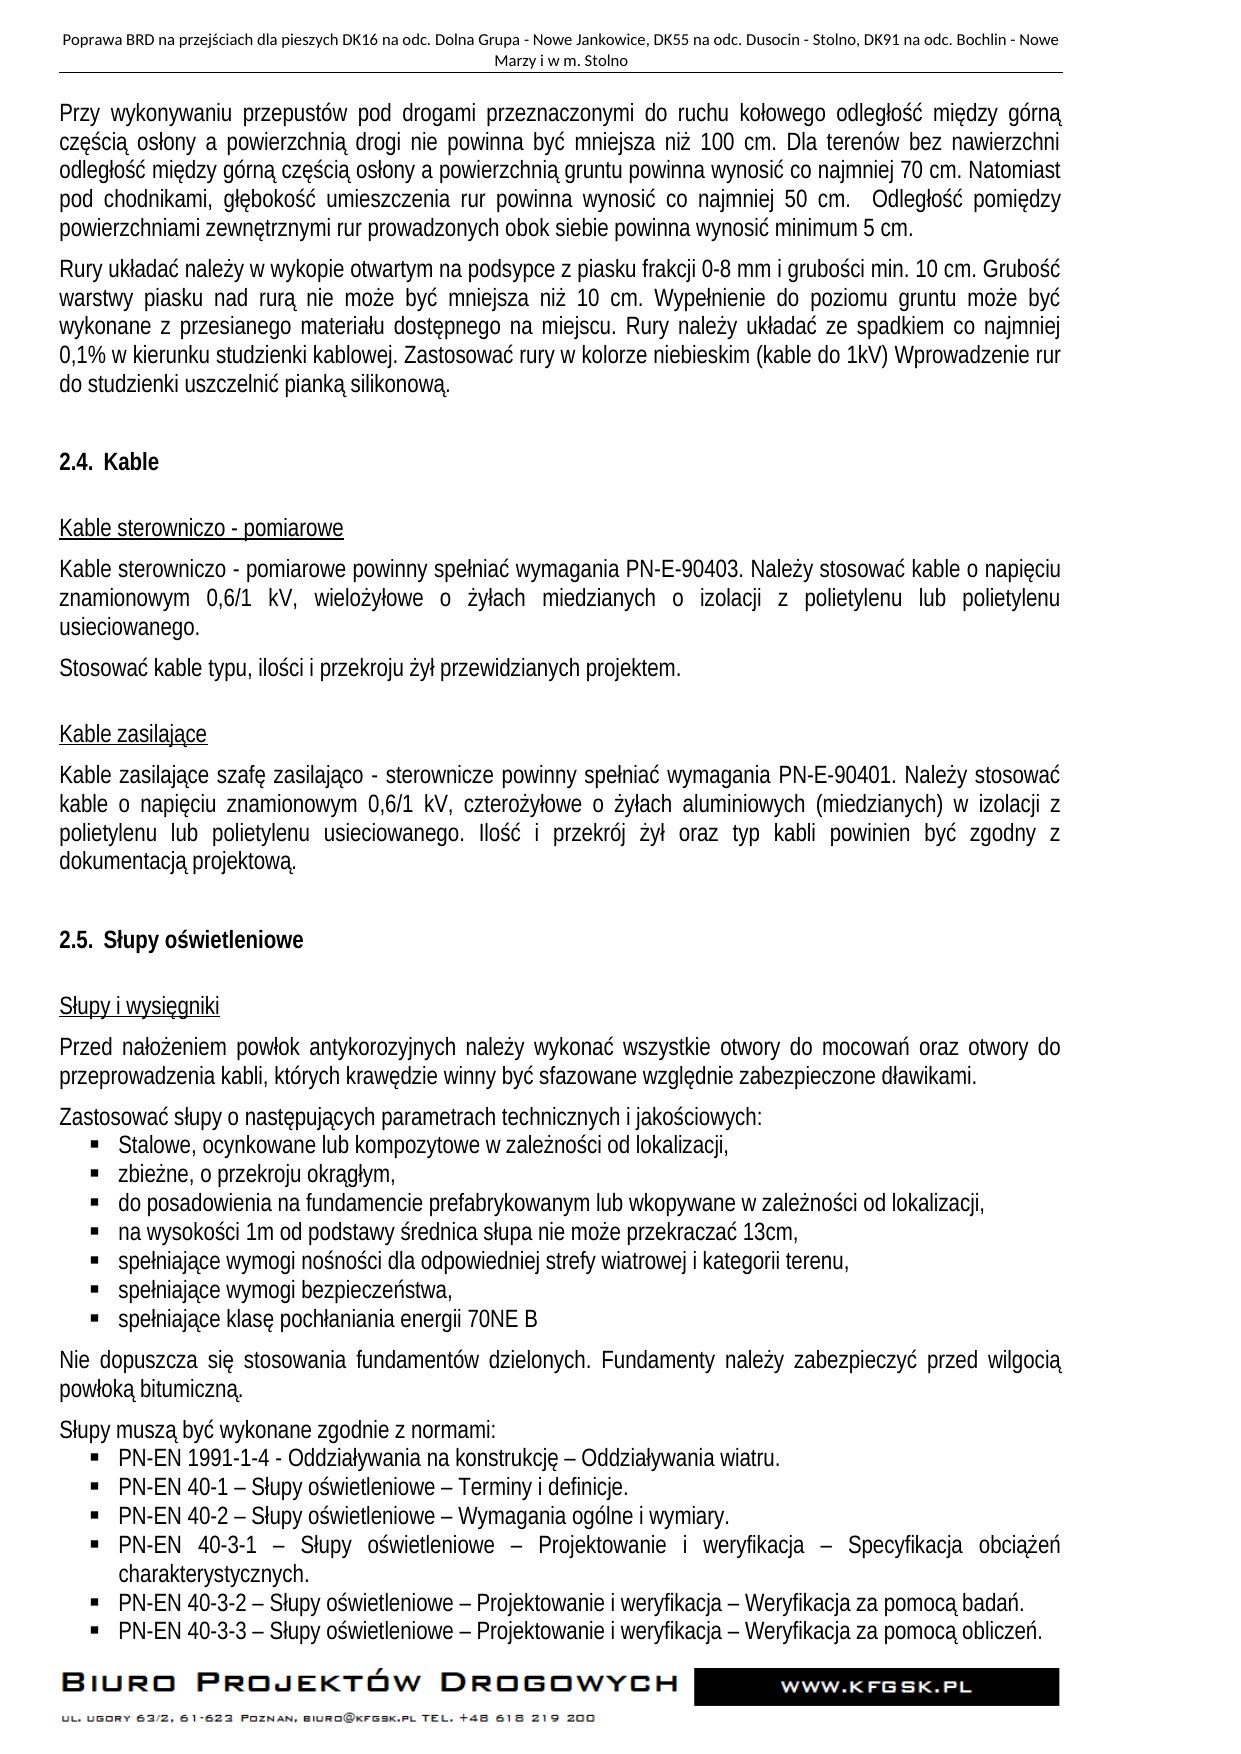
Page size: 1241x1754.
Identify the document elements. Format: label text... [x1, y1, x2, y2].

subtitle Słupy oświetleniowe [59, 925, 1063, 953]
text PN-EN 1991-1-4 - Oddziaływania na konstrukcję – Oddziaływania wiatru. [89, 1443, 1063, 1472]
subtitle Kable [59, 447, 1063, 476]
list spełniające wymogi nośności dla odpowiedniej strefy wiatrowej i kategorii terenu, [89, 1246, 1063, 1275]
text Stosować kable typu, ilości i przekroju żył przewidzianych projektem. [59, 653, 1063, 682]
text Słupy muszą być wykonane zgodnie z normami: [59, 1415, 1063, 1443]
text Nie dopuszcza się stosowania fundamentów dzielonych. Fundamenty należy zabezpieczyć przed wilgocią powłoką bitumiczną. [59, 1345, 1063, 1402]
text Kable sterowniczo - pomiarowe powinny spełniać wymagania PN-E-90403. Należy stosować kable o napięciu znamionowym 0,6/1 kV, wielożyłowe o żyłach miedzianych o izolacji z polietylenu lub polietylenu usieciowanego. [59, 554, 1063, 640]
list do posadowienia na fundamencie prefabrykowanym lub wkopywane w zależności od lokalizacji, [89, 1188, 1063, 1217]
list zbieżne, o przekroju okrągłym, [89, 1159, 1063, 1188]
text PN-EN 40-2 – Słupy oświetleniowe – Wymagania ogólne i wymiary. [89, 1501, 1063, 1530]
text Przed nałożeniem powłok antykorozyjnych należy wykonać wszystkie otwory do mocowań oraz otwory do przeprowadzenia kabli, których krawędzie winny być sfazowane względnie zabezpieczone dławikami. [59, 1032, 1063, 1089]
text PN-EN 40-3-3 – Słupy oświetleniowe – Projektowanie i weryfikacja – Weryfikacja za pomocą obliczeń. [89, 1616, 1063, 1645]
text Kable zasilające [59, 719, 1063, 748]
list Stalowe, ocynkowane lub kompozytowe w zależności od lokalizacji, [89, 1131, 1063, 1159]
text Rury układać należy w wykopie otwartym na podsypce z piasku frakcji 0- i grubości min. . Grubość warstwy piasku nad rurą nie może być mniejsza niż . Wypełnienie do poziomu gruntu może być wykonane z przesianego materiału dostępnego na miejscu. Rury należy układać ze spadkiem co najmniej 0,1% w kierunku studzienki kablowej. Zastosować rury w kolorze niebieskim (kable do 1kV) Wprowadzenie rur do studzienki uszczelnić pianką silikonową. [59, 254, 1063, 397]
list spełniające wymogi bezpieczeństwa, [89, 1275, 1063, 1304]
text PN-EN 40-3-2 – Słupy oświetleniowe – Projektowanie i weryfikacja – Weryfikacja za pomocą badań. [89, 1587, 1063, 1616]
list spełniające klasę pochłaniania energii 70NE B [89, 1304, 1063, 1332]
text PN-EN 40-1 – Słupy oświetleniowe – Terminy i definicje. [89, 1472, 1063, 1501]
text Słupy i wysięgniki [59, 991, 1063, 1019]
list na wysokości 1m od podstawy średnica słupa nie może przekraczać 13cm, [89, 1217, 1063, 1246]
text Kable zasilające szafę zasilająco - sterownicze powinny spełniać wymagania PN-E-90401. Należy stosować kable o napięciu znamionowym 0,6/1 kV, czterożyłowe o żyłach aluminiowych (miedzianych) w izolacji z polietylenu lub polietylenu usieciowanego. Ilość i przekrój żył oraz typ kabli powinien być zgodny z dokumentacją projektową. [59, 760, 1063, 875]
text Przy wykonywaniu przepustów pod drogami przeznaczonymi do ruchu kołowego odległość między górną częścią osłony a powierzchnią drogi nie powinna być mniejsza niż . Dla terenów bez nawierzchni odległość między górną częścią osłony a powierzchnią gruntu powinna wynosić co najmniej . Natomiast pod chodnikami, głębokość umieszczenia rur powinna wynosić co najmniej . Odległość pomiędzy powierzchniami zewnętrznymi rur prowadzonych obok siebie powinna wynosić minimum . [59, 98, 1063, 241]
text Zastosować słupy o następujących parametrach technicznych i jakościowych: [59, 1102, 1063, 1131]
picture [59, 1668, 1063, 1725]
text Kable sterowniczo - pomiarowe [59, 513, 1063, 542]
text PN-EN 40-3-1 – Słupy oświetleniowe – Projektowanie i weryfikacja – Specyfikacja obciążeń charakterystycznych. [89, 1530, 1063, 1587]
